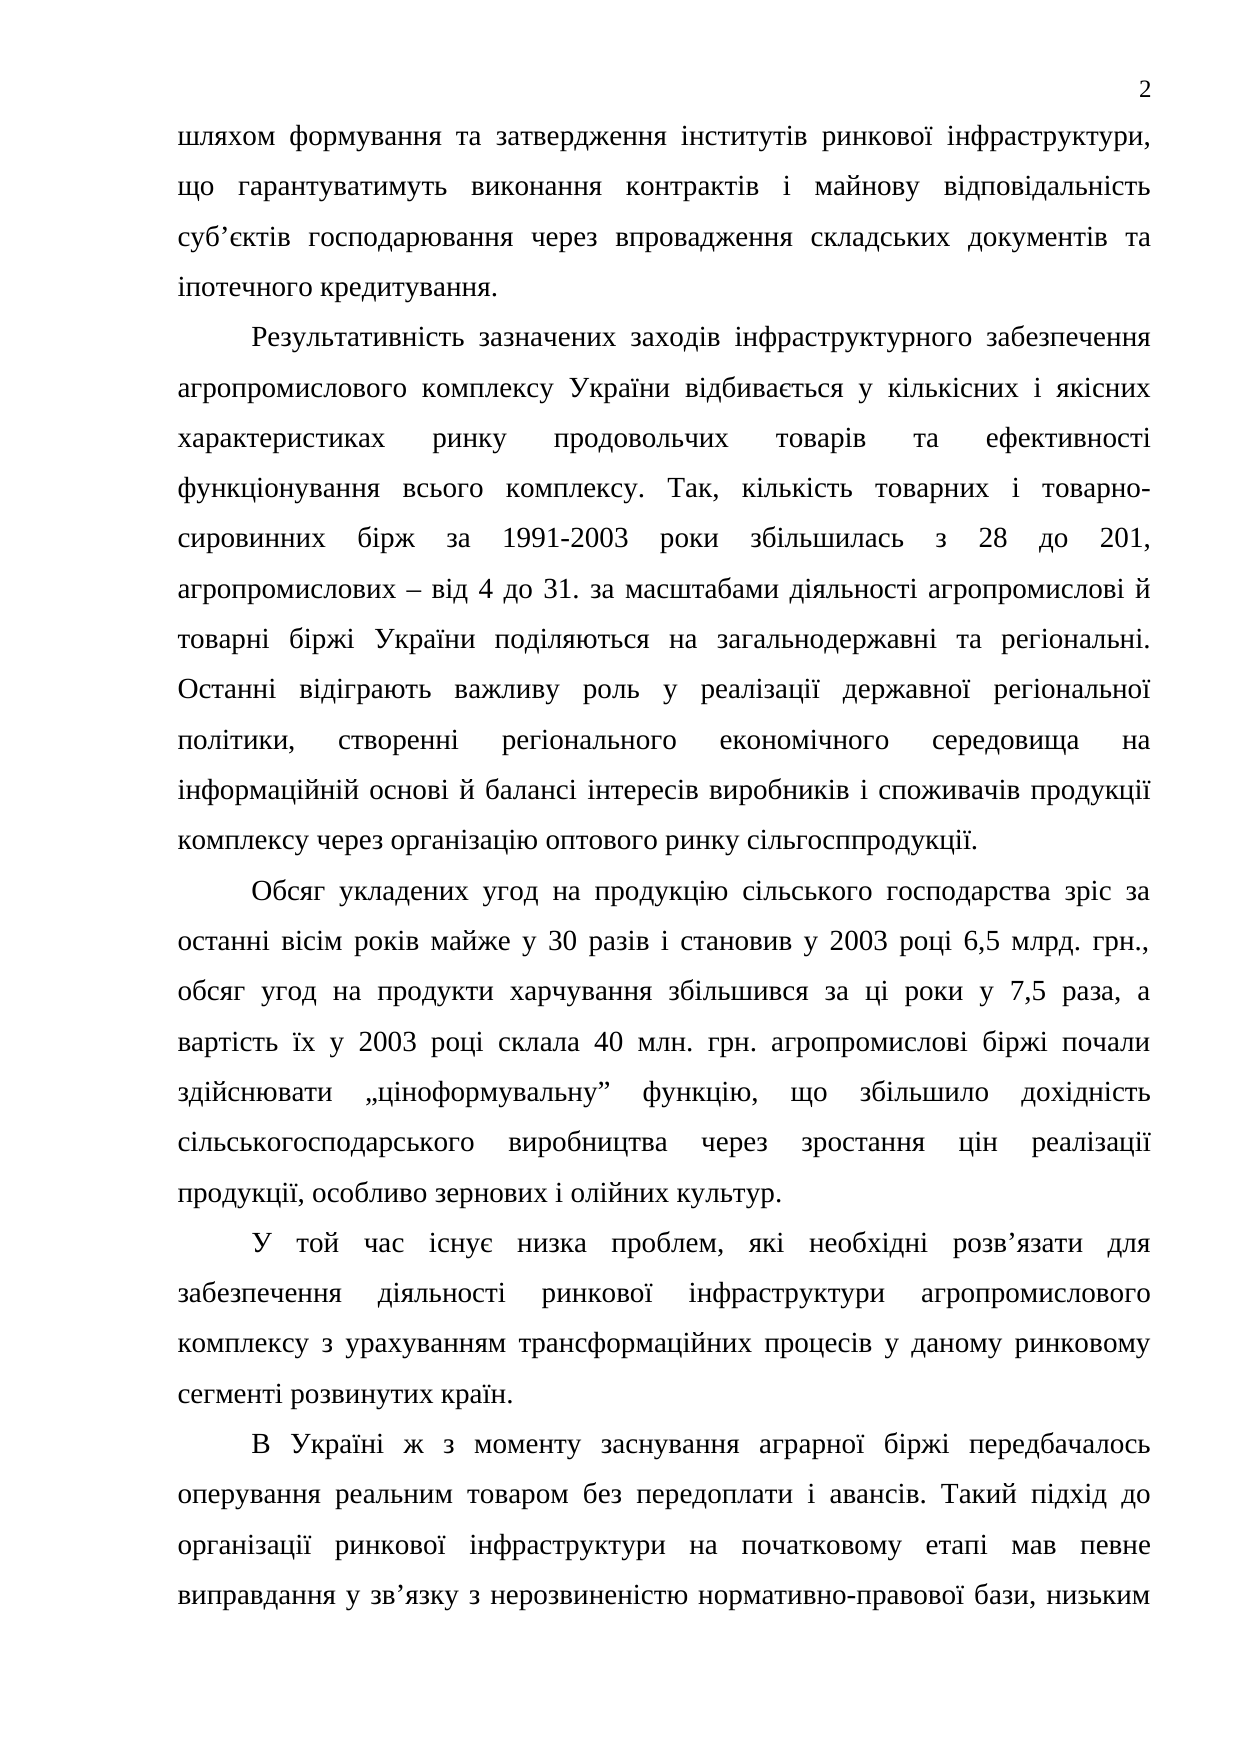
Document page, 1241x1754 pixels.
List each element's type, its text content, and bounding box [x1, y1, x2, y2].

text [177, 1426, 1152, 1611]
text Обсяг укладених угод на продукцію сільського господарства зріс за останні вісім років майже у 30 разів і становив у 2003 році 6,5 млрд. грн., обсяг угод на продукти харчування збільшився за ці роки у 7,5 раза, а вартість їх у 2003 році склала 40 млн. грн. агропромислові біржі почали здійснювати „ціноформувальну” функцію, що збільшило дохідність сільськогосподарського виробництва через зростання цін реалізації продукції, особливо зернових і олійних культур. [177, 873, 1152, 1208]
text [177, 118, 1152, 303]
text Результативність зазначених заходів інфраструктурного забезпечення агропромислового комплексу України відбивається у кількісних і якісних характеристиках ринку продовольчих товарів та ефективності функціонування всього комплексу. Так, кількість товарних і товарно-сировинних бірж за 1991-2003 роки збільшилась з 28 до 201, агропромислових – від 4 до 31. за масштабами діяльності агропромислові й товарні біржі України поділяються на загальнодержавні та регіональні. Останні відіграють важливу роль у реалізації державної регіональної політики, створенні регіонального економічного середовища на інформаційній основі й балансі інтересів виробників і споживачів продукції комплексу через організацію оптового ринку сільгосппродукції. [177, 319, 1152, 856]
text У той час існує низка проблем, які необхідні розв’язати для забезпечення діяльності ринкової інфраструктури агропромислового комплексу з урахуванням трансформаційних процесів у даному ринковому сегменті розвинутих країн. [177, 1225, 1152, 1409]
